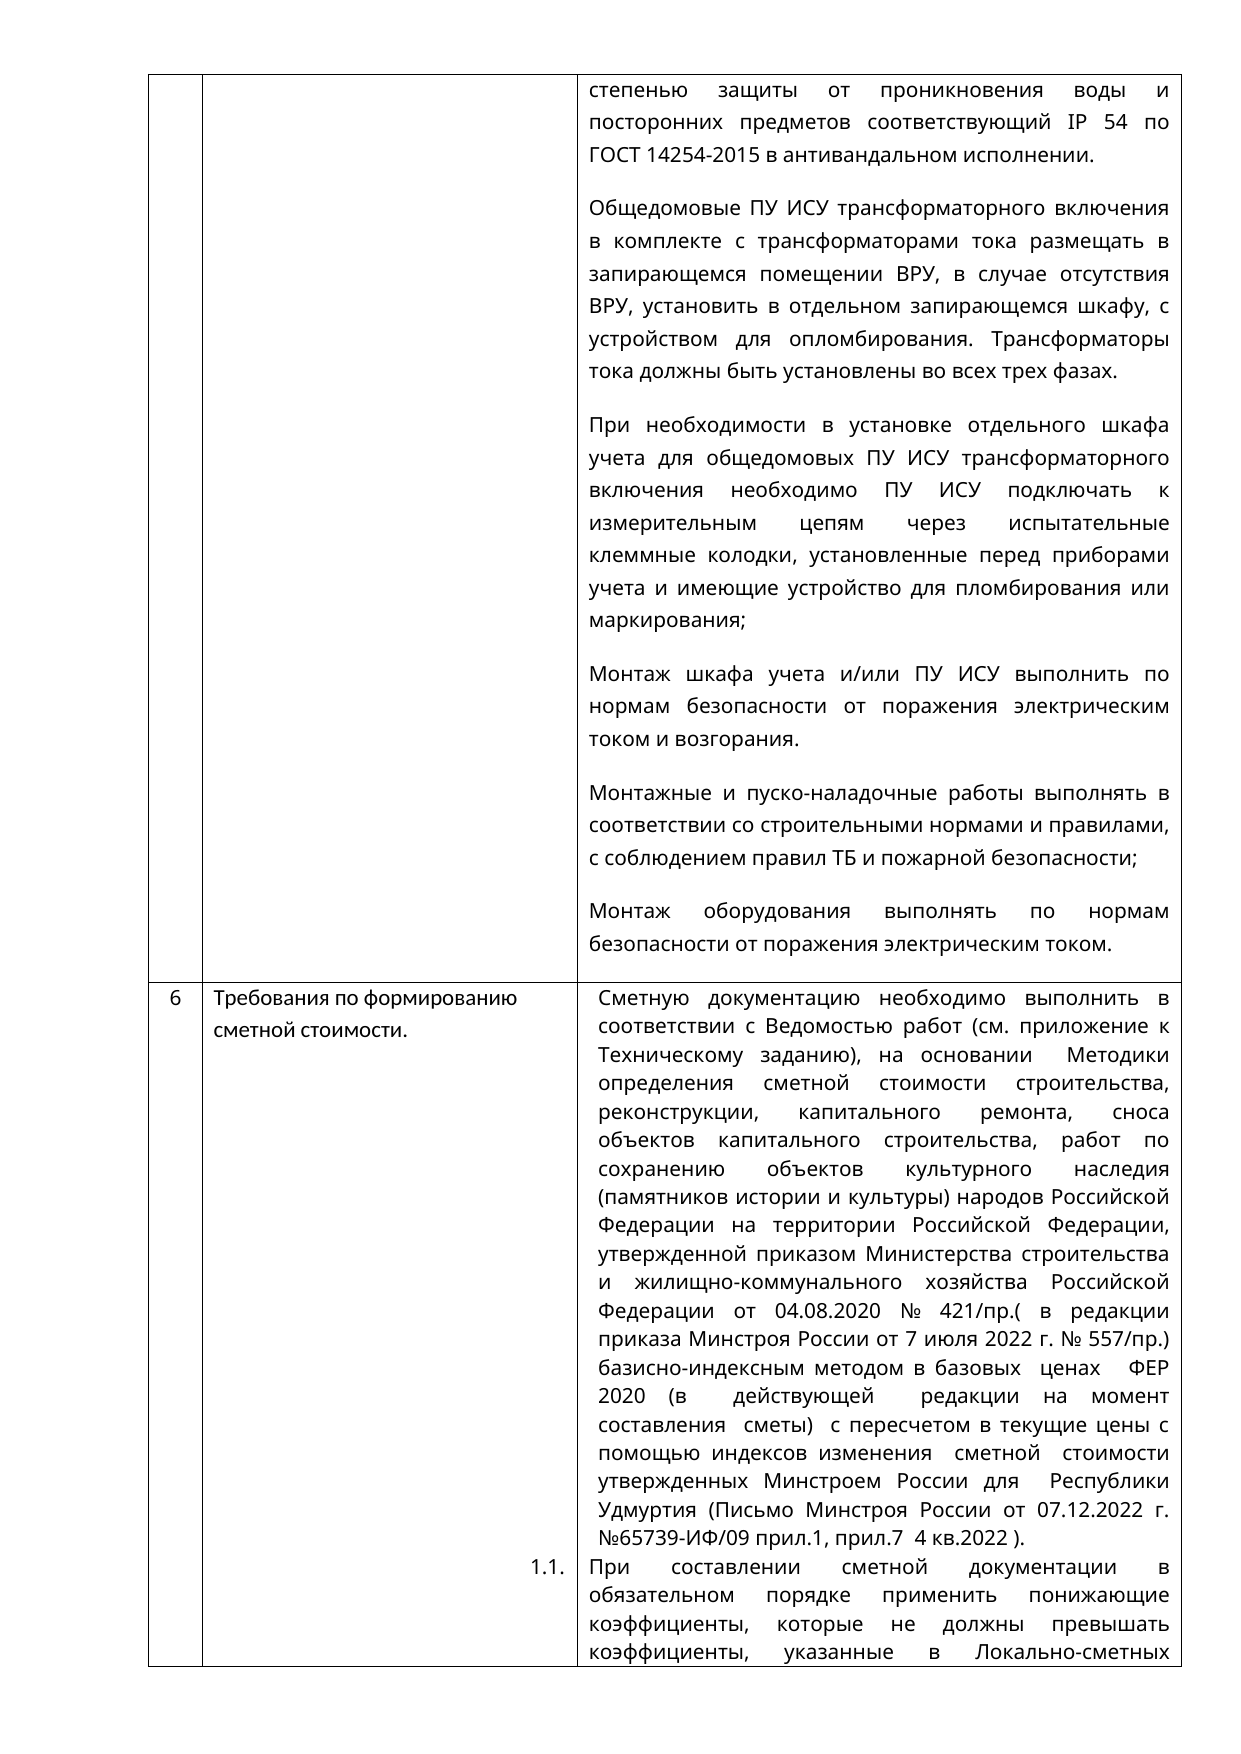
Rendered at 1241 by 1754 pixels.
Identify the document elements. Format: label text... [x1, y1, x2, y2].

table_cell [578, 75, 1181, 982]
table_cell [578, 983, 1181, 1666]
table_cell 5 [149, 75, 202, 982]
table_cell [203, 983, 577, 1666]
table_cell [203, 75, 577, 982]
table_cell 6 [149, 983, 202, 1666]
